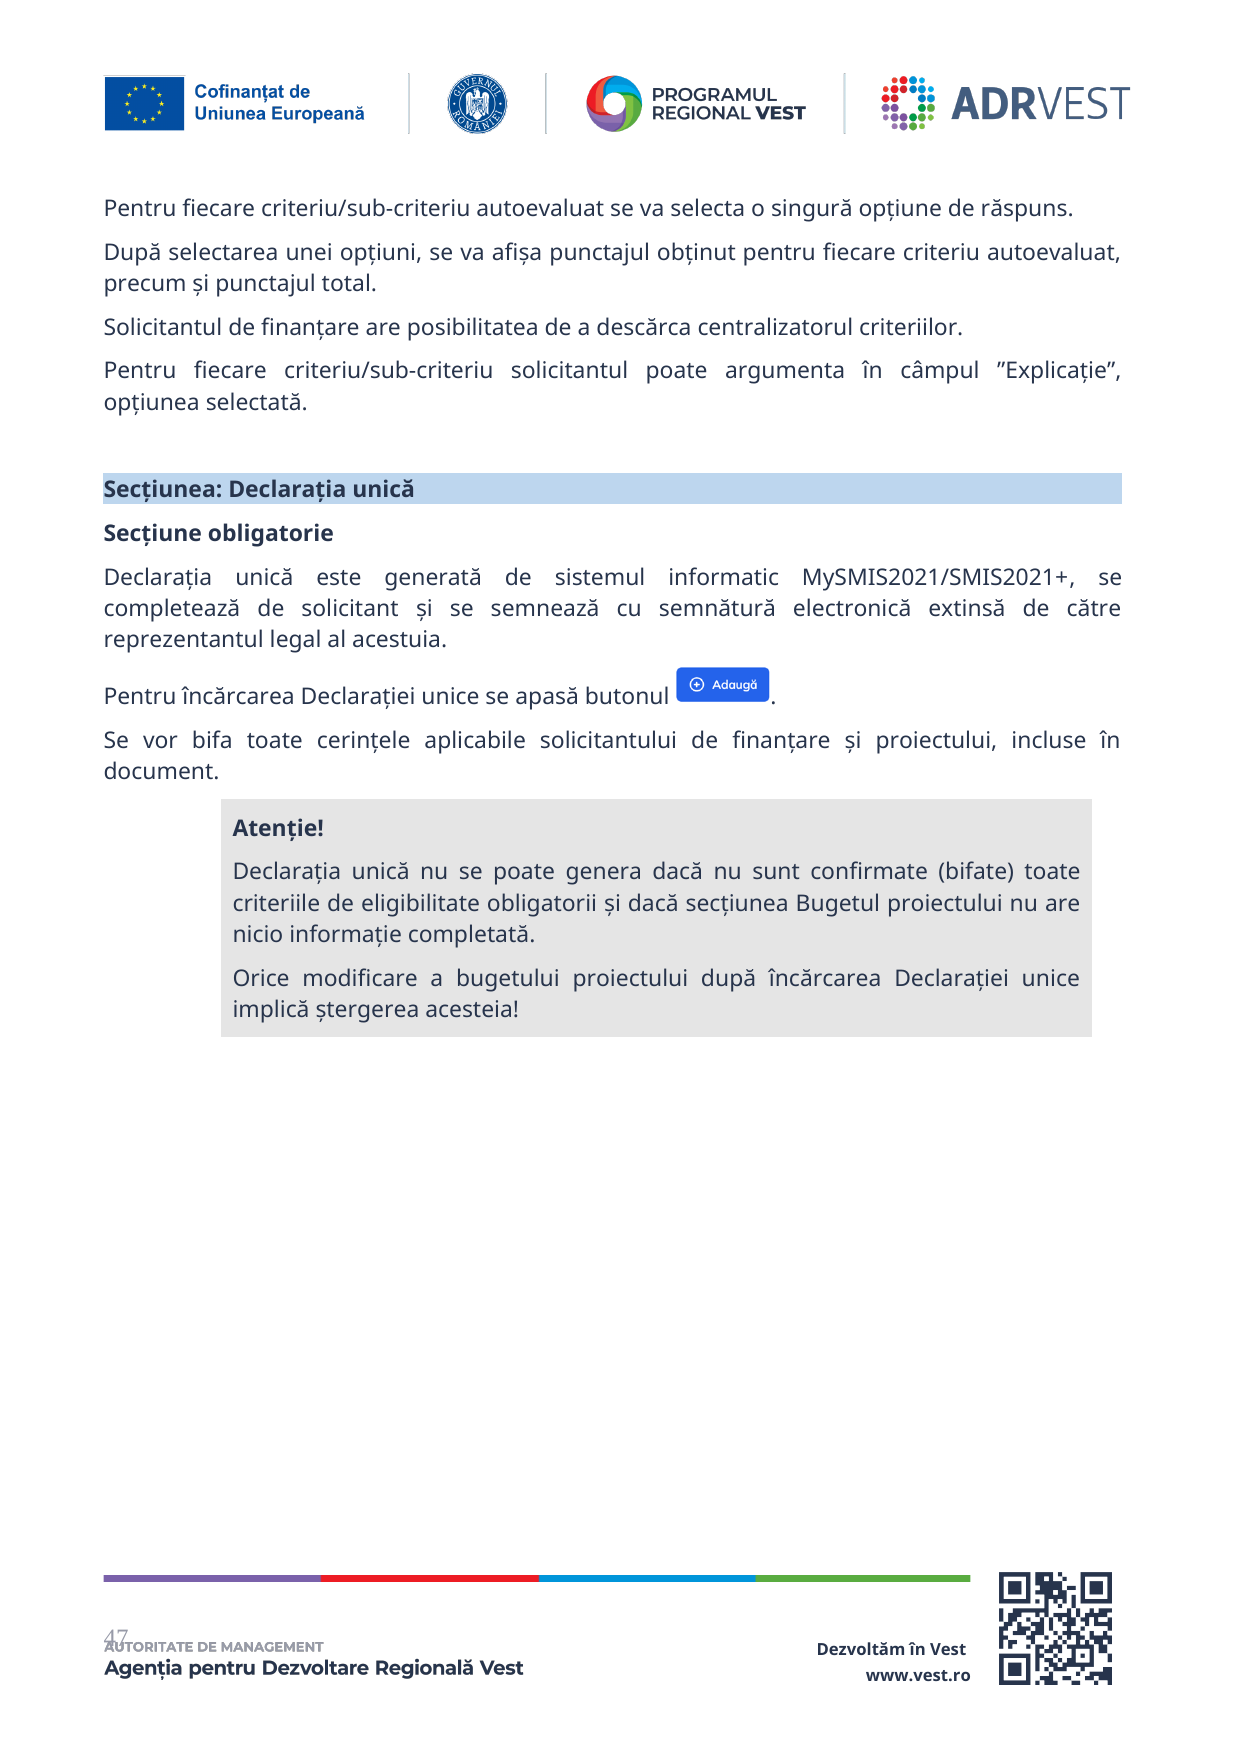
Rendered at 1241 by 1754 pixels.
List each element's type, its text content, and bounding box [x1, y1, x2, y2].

text Pentru fiecare criteriu/sub-criteriu solicitantul poate argumenta în câmpul ”Explicație”, opțiunea selectată. [103, 354, 1122, 417]
picture [990, 1563, 1121, 1694]
picture [103, 73, 1131, 134]
text Pentru încărcarea Declarației unice se apasă butonul . [103, 667, 1122, 712]
text Solicitantul de finanțare are posibilitatea de a descărca centralizatorul criteriilor. [103, 311, 1122, 342]
picture [675, 666, 771, 705]
text Secțiune obligatorie [103, 517, 1122, 548]
table_header Atenție! Declarația unică nu se poate genera dacă nu sunt confirmate (bifate) toate criteriile de eligibilitate obligatorii și dacă secțiunea Bugetul proiectului nu are nicio informație completată. Orice modificare a bugetului proiectului după încărcarea Declarației unice implică ștergerea acesteia! [221, 799, 1092, 1037]
text Secțiunea: Declarația unică [103, 473, 1122, 504]
text Pentru fiecare criteriu/sub-criteriu autoevaluat se va selecta o singură opțiune de răspuns. [103, 192, 1122, 223]
text După selectarea unei opțiuni, se va afișa punctajul obținut pentru fiecare criteriu autoevaluat, precum și punctajul total. [103, 236, 1122, 298]
text Se vor bifa toate cerințele aplicabile solicitantului de finanțare și proiectului, incluse în document. [103, 724, 1122, 787]
text Declarația unică este generată de sistemul informatic MySMIS2021/SMIS2021+, se completează de solicitant şi se semnează cu semnătură electronică extinsă de către reprezentantul legal al acestuia. [103, 561, 1122, 654]
